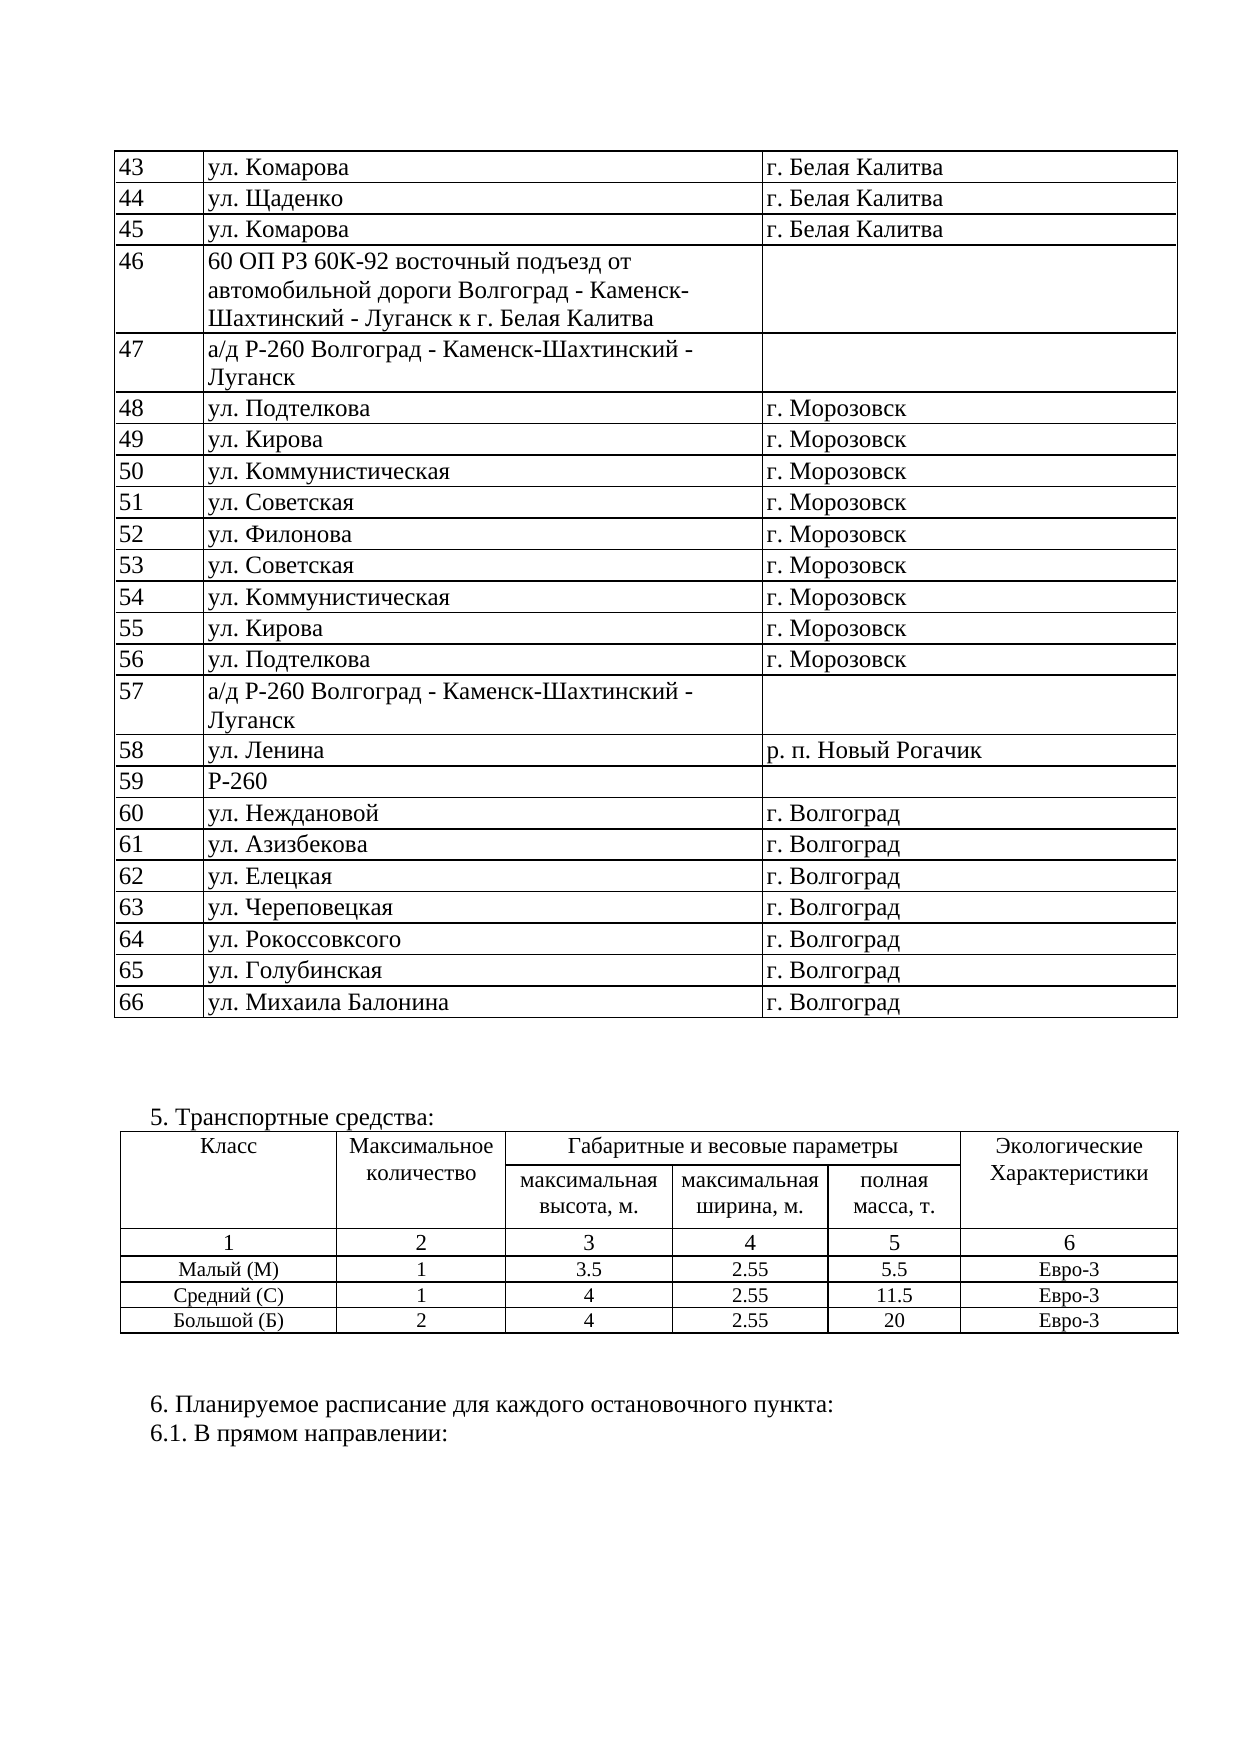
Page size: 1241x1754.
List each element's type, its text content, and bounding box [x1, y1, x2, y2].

table_cell 61 [115, 829, 203, 859]
table_cell 55 [115, 613, 203, 643]
table_cell 47 [115, 333, 203, 391]
table_cell ул. Михаила Балонина [204, 987, 762, 1017]
table_header Габаритные и весовые параметры [506, 1132, 960, 1164]
table_cell [763, 674, 1177, 733]
table_cell 43 [115, 152, 203, 181]
table_cell полная масса, т. [829, 1166, 960, 1227]
table_cell 1 [121, 1229, 336, 1255]
table_cell г. Морозовск [763, 486, 1177, 517]
table_cell ул. Коммунистическая [204, 582, 762, 611]
table_cell [763, 332, 1177, 391]
table_cell Евро-3 [961, 1257, 1177, 1281]
table_cell 66 [115, 986, 203, 1017]
table_cell Средний (С) [121, 1283, 336, 1307]
table_cell ул. Подтелкова [204, 393, 762, 423]
table_cell ул. Азизбекова [204, 830, 762, 859]
table_cell ул. Щаденко [204, 183, 762, 213]
table_cell Евро-3 [961, 1283, 1177, 1307]
table_cell ул. Советская [204, 487, 762, 517]
table_cell г. Морозовск [763, 580, 1177, 611]
table_cell 52 [115, 518, 203, 548]
table_cell г. Волгоград [763, 891, 1177, 922]
table_cell г. Белая Калитва [763, 213, 1177, 244]
table_cell 4 [506, 1283, 672, 1307]
table_cell г. Волгоград [763, 985, 1177, 1017]
table_cell 1 [337, 1257, 505, 1281]
table_cell 3 [506, 1229, 672, 1255]
table_cell г. Морозовск [763, 611, 1177, 643]
table_cell ул. Голубинская [204, 955, 762, 985]
table_cell [763, 765, 1177, 796]
text 5. Транспортные средства: [150, 1102, 1090, 1131]
table_cell 46 [115, 245, 203, 332]
table_cell г. Волгоград [763, 828, 1177, 859]
table_cell ул. Филонова [204, 519, 762, 548]
table_cell 59 [115, 766, 203, 796]
table_cell ул. Подтелкова [204, 645, 762, 674]
table_cell 20 [829, 1308, 960, 1332]
table_cell Малый (М) [121, 1257, 336, 1281]
table_cell [763, 244, 1177, 332]
table_cell Евро-3 [961, 1308, 1177, 1332]
table_cell г. Волгоград [763, 796, 1177, 828]
table_cell г. Белая Калитва [763, 181, 1177, 213]
table_cell г. Морозовск [763, 391, 1177, 423]
table_cell 4 [506, 1308, 672, 1332]
table_cell 6 [961, 1229, 1177, 1255]
table_cell 5.5 [829, 1257, 960, 1281]
table_cell максимальная ширина, м. [673, 1166, 827, 1227]
table_cell 2 [337, 1308, 505, 1332]
table_cell 53 [115, 550, 203, 580]
table_cell 50 [115, 455, 203, 486]
table_cell ул. Коммунистическая [204, 456, 762, 486]
table_cell г. Волгоград [763, 922, 1177, 954]
table_cell 4 [673, 1229, 827, 1255]
table_cell г. Волгоград [763, 859, 1177, 891]
table_cell 62 [115, 860, 203, 891]
table_cell г. Морозовск [763, 454, 1177, 486]
table_cell 1 [337, 1283, 505, 1307]
table_cell г. Белая Калитва [763, 152, 1177, 181]
table_cell ул. Советская [204, 550, 762, 580]
table_cell 56 [115, 644, 203, 674]
table_cell ул. Комарова [204, 152, 762, 181]
table_cell ул. Кирова [204, 613, 762, 643]
table_cell 3.5 [506, 1257, 672, 1281]
table_cell 60 [115, 798, 203, 828]
text 6.1. В прямом направлении: [150, 1418, 1090, 1446]
table_header Экологические Характеристики [961, 1132, 1177, 1227]
table_cell Большой (Б) [121, 1308, 336, 1332]
table_cell ул. Кирова [204, 424, 762, 454]
table_cell ул. Елецкая [204, 861, 762, 891]
table_cell 57 [115, 675, 203, 733]
table_cell а/д Р-260 Волгоград - Каменск-Шахтинский - Луганск [204, 676, 762, 733]
table_cell г. Морозовск [763, 423, 1177, 454]
table_cell г. Морозовск [763, 643, 1177, 674]
table_cell 5 [829, 1229, 960, 1255]
table_cell ул. Рокоссовксого [204, 924, 762, 954]
table_cell ул. Череповецкая [204, 892, 762, 922]
table_cell 11.5 [829, 1283, 960, 1307]
table_cell 58 [115, 735, 203, 765]
table_cell 51 [115, 487, 203, 517]
table_cell 63 [115, 892, 203, 922]
table_cell максимальная высота, м. [506, 1166, 672, 1227]
table_cell 2.55 [673, 1257, 827, 1281]
table_cell 2.55 [673, 1308, 827, 1332]
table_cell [204, 246, 762, 332]
table_cell 2 [337, 1229, 505, 1255]
table_cell г. Волгоград [763, 954, 1177, 985]
table_cell 45 [115, 214, 203, 244]
table_cell г. Морозовск [763, 549, 1177, 580]
table_cell 48 [115, 392, 203, 423]
table_cell ул. Комарова [204, 215, 762, 244]
text 6. Планируемое расписание для каждого остановочного пункта: [150, 1389, 1090, 1418]
table_cell ул. Ленина [204, 735, 762, 765]
table_cell 2.55 [673, 1283, 827, 1307]
table_cell ул. Неждановой [204, 798, 762, 828]
table_cell Р-260 [204, 767, 762, 796]
table_cell 54 [115, 581, 203, 611]
table_cell 49 [115, 424, 203, 454]
table_cell г. Морозовск [763, 517, 1177, 548]
table_cell а/д Р-260 Волгоград - Каменск-Шахтинский - Луганск [204, 334, 762, 391]
table_cell 64 [115, 923, 203, 954]
table_cell 44 [115, 183, 203, 213]
table_cell р. п. Новый Рогачик [763, 734, 1177, 765]
table_cell 65 [115, 955, 203, 985]
table_header Максимальное количество [337, 1132, 505, 1227]
table_header Класс [121, 1132, 336, 1227]
